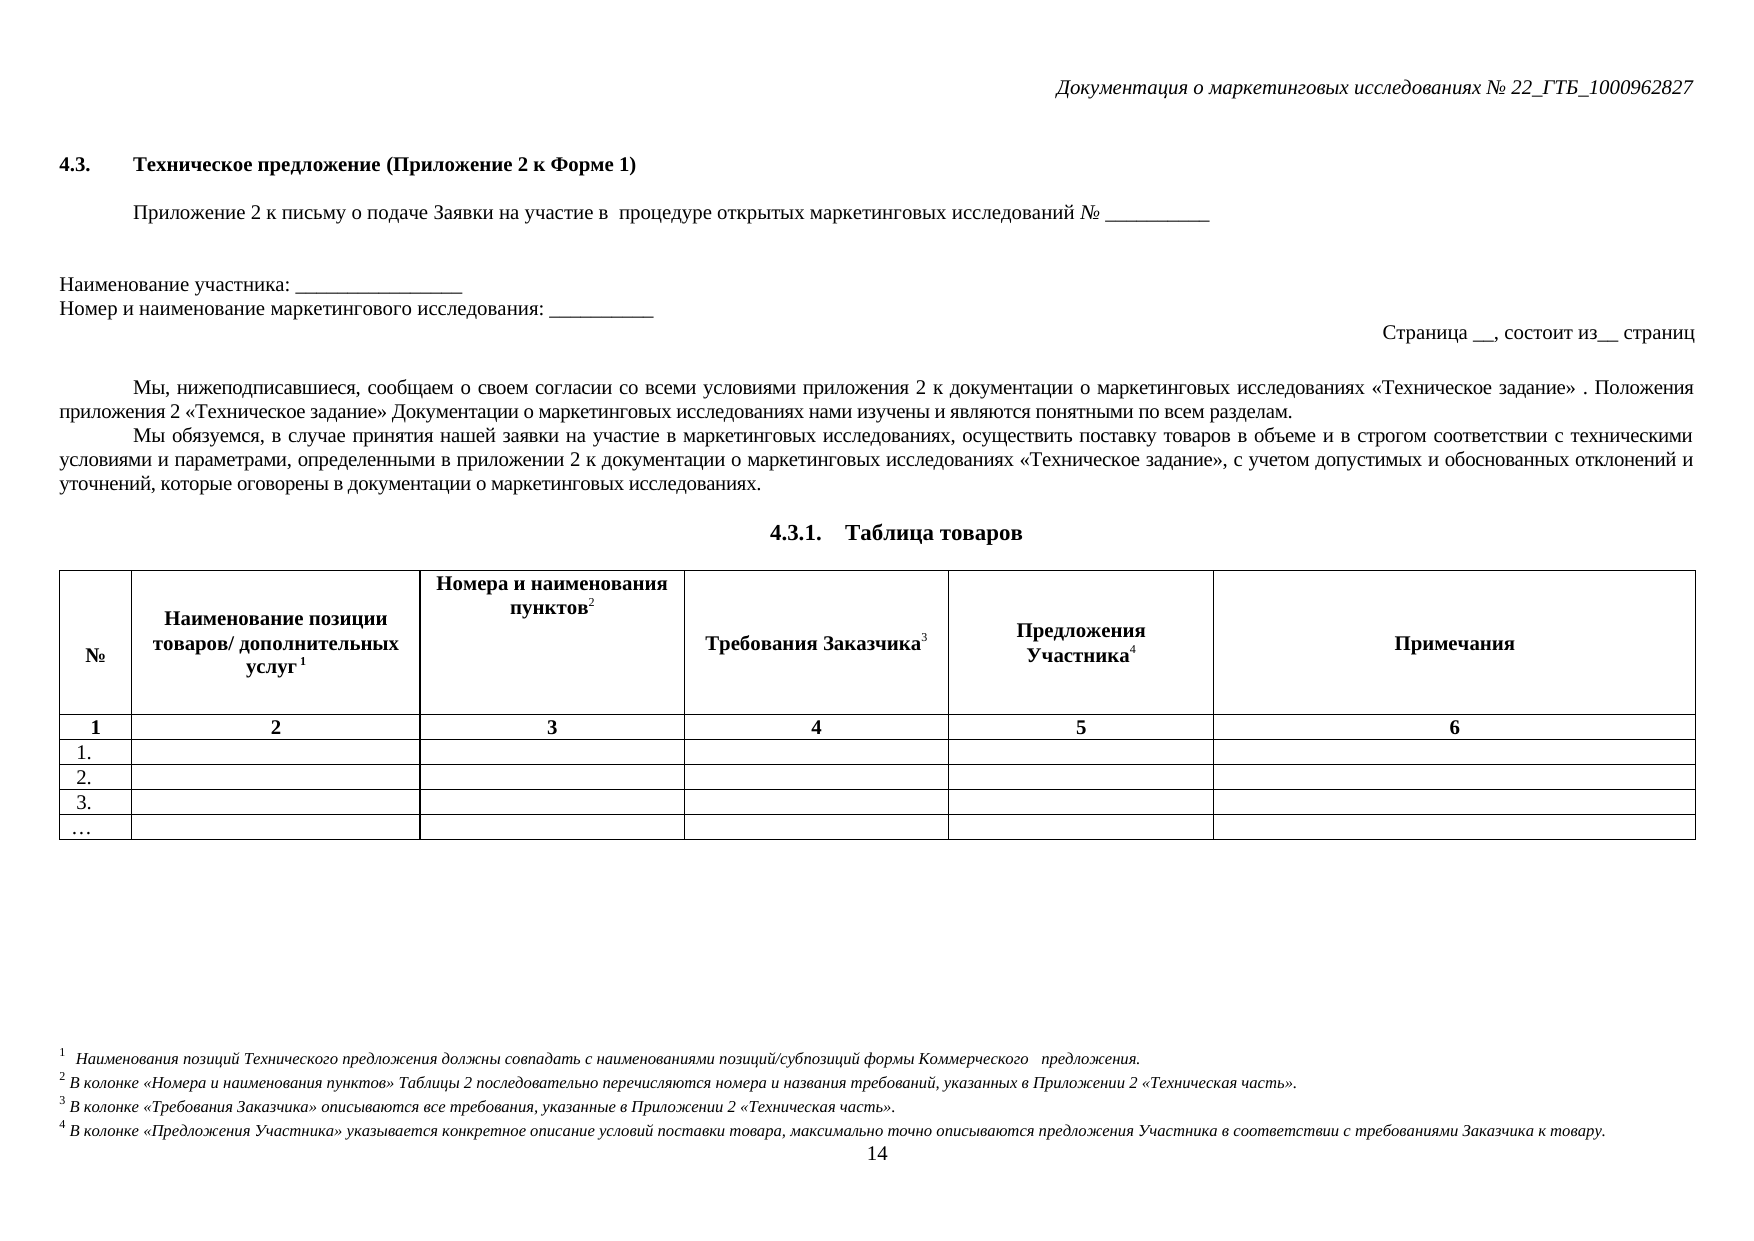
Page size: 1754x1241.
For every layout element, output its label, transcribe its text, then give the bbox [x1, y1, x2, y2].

table_cell [685, 790, 948, 814]
table_cell [685, 815, 948, 839]
table_header Требования Заказчика [685, 571, 948, 714]
table_cell … [60, 815, 131, 839]
table_cell 2 [132, 715, 419, 739]
table_cell 3. [60, 790, 131, 814]
table_cell 2. [60, 765, 131, 789]
text Номер и наименование маркетингового исследования: __________ [59, 296, 1695, 320]
table_cell [421, 790, 684, 814]
text Страница __, состоит из__ страниц [59, 320, 1695, 344]
table_cell 6 [1214, 715, 1695, 739]
text Мы, нижеподписавшиеся, сообщаем о своем согласии со всеми условиями приложения 2 к документации о маркетинговых исследованиях «Техническое задание» . Положения приложения 2 «Техническое задание» Документации о маркетинговых исследованиях нами изучены и являются понятными по всем разделам. [59, 375, 1695, 423]
table_cell [949, 740, 1213, 764]
table_header Предложения Участника [949, 571, 1213, 714]
table_cell [1214, 740, 1695, 764]
table_cell [1214, 765, 1695, 789]
table_header Номера и наименования пунктов [421, 571, 684, 714]
table_cell 1 [60, 715, 131, 739]
table_cell [132, 740, 419, 764]
table_cell [1214, 815, 1695, 839]
table_cell [685, 740, 948, 764]
table_cell [949, 790, 1213, 814]
table_cell [949, 815, 1213, 839]
table_cell 5 [949, 715, 1213, 739]
table_cell [1214, 790, 1695, 814]
table_header Наименование позиции товаров/ дополнительных услуг [132, 571, 419, 714]
table_cell [685, 765, 948, 789]
table_cell [132, 765, 419, 789]
table_header Примечания [1214, 571, 1695, 714]
table_cell [949, 765, 1213, 789]
list Техническое предложение (Приложение 2 к Форме 1) [59, 152, 1695, 176]
table_cell 1. [60, 740, 131, 764]
table_cell 3 [421, 715, 684, 739]
table_cell [421, 740, 684, 764]
list Таблица товаров [98, 519, 1695, 545]
table_cell [132, 790, 419, 814]
table_cell [132, 815, 419, 839]
table_header № [60, 571, 131, 714]
text Мы обязуемся, в случае принятия нашей заявки на участие в маркетинговых исследованиях, осуществить поставку товаров в объеме и в строгом соответствии с техническими условиями и параметрами, определенными в приложении 2 к документации о маркетинговых исследованиях «Техническое задание», с учетом допустимых и обоснованных отклонений и уточнений, которые оговорены в документации о маркетинговых исследованиях. [59, 423, 1695, 495]
table_cell 4 [685, 715, 948, 739]
table_cell [421, 815, 684, 839]
table_cell [421, 765, 684, 789]
text Приложение 2 к письму о подаче Заявки на участие в процедуре открытых маркетинговых исследований № __________ [59, 200, 1695, 224]
text Наименование участника: ________________ [59, 272, 1695, 296]
